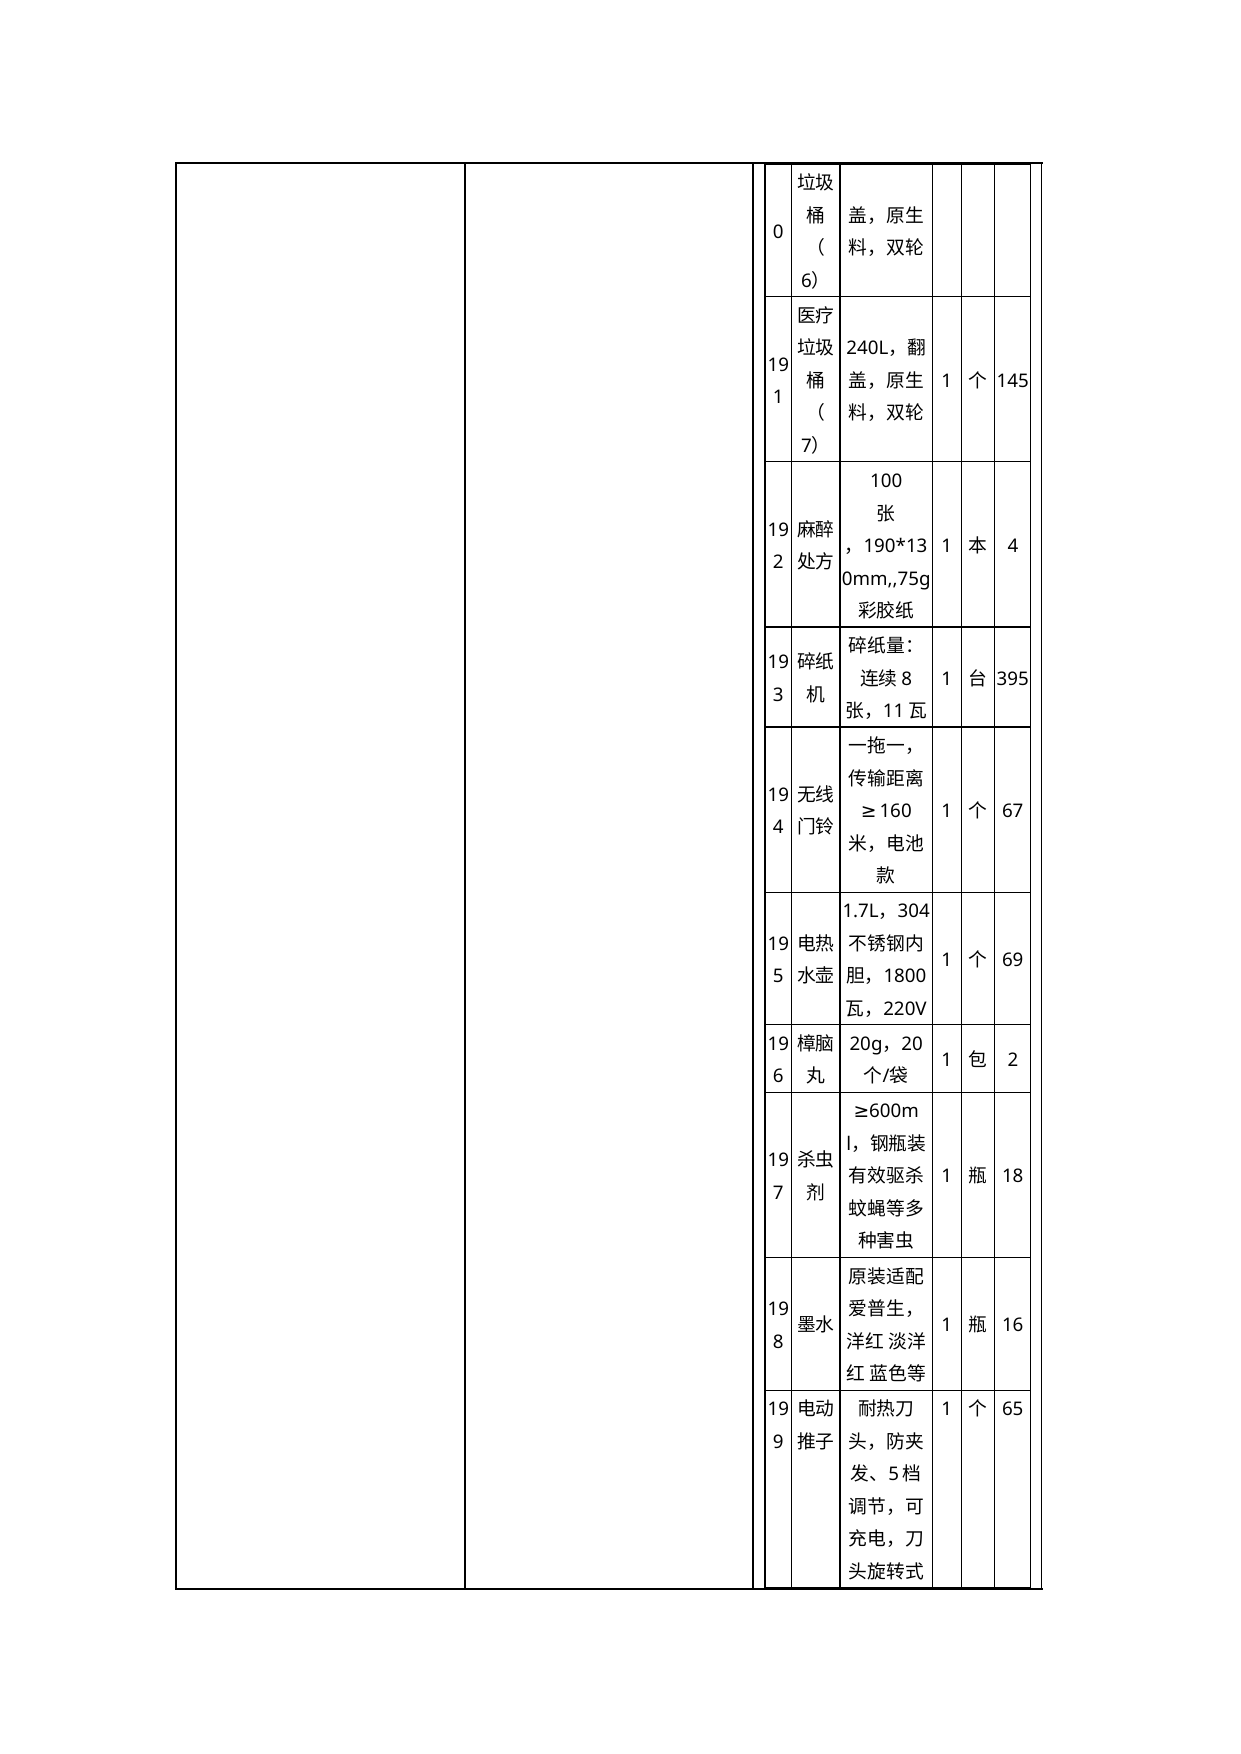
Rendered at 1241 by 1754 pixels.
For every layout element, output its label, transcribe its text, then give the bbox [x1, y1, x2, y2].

table_cell 一、技术要求 （核心产品： 文件盒（2）） 注：各项产品报价不得超过单项最高限价 [792, 628, 839, 726]
table_cell 一、技术要求 （核心产品： 文件盒（2）） 注：各项产品报价不得超过单项最高限价 [792, 728, 839, 892]
table_cell 一、技术要求 （核心产品： 文件盒（2）） 注：各项产品报价不得超过单项最高限价 [841, 1258, 932, 1390]
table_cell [933, 1391, 961, 1587]
table_cell 一、技术要求 （核心产品： 文件盒（2）） 注：各项产品报价不得超过单项最高限价 [792, 1093, 839, 1257]
table_cell 一、技术要求 （核心产品： 文件盒（2）） 注：各项产品报价不得超过单项最高限价 [841, 893, 932, 1024]
table_cell 一、技术要求 （核心产品： 文件盒（2）） 注：各项产品报价不得超过单项最高限价 [995, 1093, 1030, 1257]
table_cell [962, 1391, 994, 1587]
table_cell 一、技术要求 （核心产品： 文件盒（2）） 注：各项产品报价不得超过单项最高限价 [841, 1025, 932, 1092]
table_cell 一、技术要求 （核心产品： 文件盒（2）） 注：各项产品报价不得超过单项最高限价 [933, 728, 961, 892]
table_cell 一、技术要求 （核心产品： 文件盒（2）） 注：各项产品报价不得超过单项最高限价 [841, 728, 932, 892]
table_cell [766, 1391, 791, 1587]
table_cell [766, 165, 791, 296]
table_cell 一、技术要求 （核心产品： 文件盒（2）） 注：各项产品报价不得超过单项最高限价 [933, 1093, 961, 1257]
table_cell 一、技术要求 （核心产品： 文件盒（2）） 注：各项产品报价不得超过单项最高限价 [841, 628, 932, 726]
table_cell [841, 1391, 932, 1587]
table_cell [995, 1391, 1030, 1587]
table_cell 一、技术要求 （核心产品： 文件盒（2）） 注：各项产品报价不得超过单项最高限价 [995, 1258, 1030, 1390]
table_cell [754, 164, 764, 1588]
table_cell 一、技术要求 （核心产品： 文件盒（2）） 注：各项产品报价不得超过单项最高限价 [792, 893, 839, 1024]
table_cell 一、技术要求 （核心产品： 文件盒（2）） 注：各项产品报价不得超过单项最高限价 [995, 728, 1030, 892]
table_cell 一、技术要求 （核心产品： 文件盒（2）） 注：各项产品报价不得超过单项最高限价 [792, 1258, 839, 1390]
table_cell 一、技术要求 （核心产品： 文件盒（2）） 注：各项产品报价不得超过单项最高限价 [841, 1093, 932, 1257]
table_cell 一、技术要求 （核心产品： 文件盒（2）） 注：各项产品报价不得超过单项最高限价 [962, 728, 994, 892]
table_cell 一、技术要求 （核心产品： 文件盒（2）） 注：各项产品报价不得超过单项最高限价 [995, 893, 1030, 1024]
table_cell 1 [177, 164, 464, 1588]
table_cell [766, 462, 791, 626]
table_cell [766, 297, 791, 461]
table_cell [792, 1391, 839, 1587]
table_cell 一、技术要求 （核心产品： 文件盒（2）） 注：各项产品报价不得超过单项最高限价 [962, 1093, 994, 1257]
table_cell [1031, 164, 1041, 1588]
table_cell ★ [466, 164, 752, 1588]
